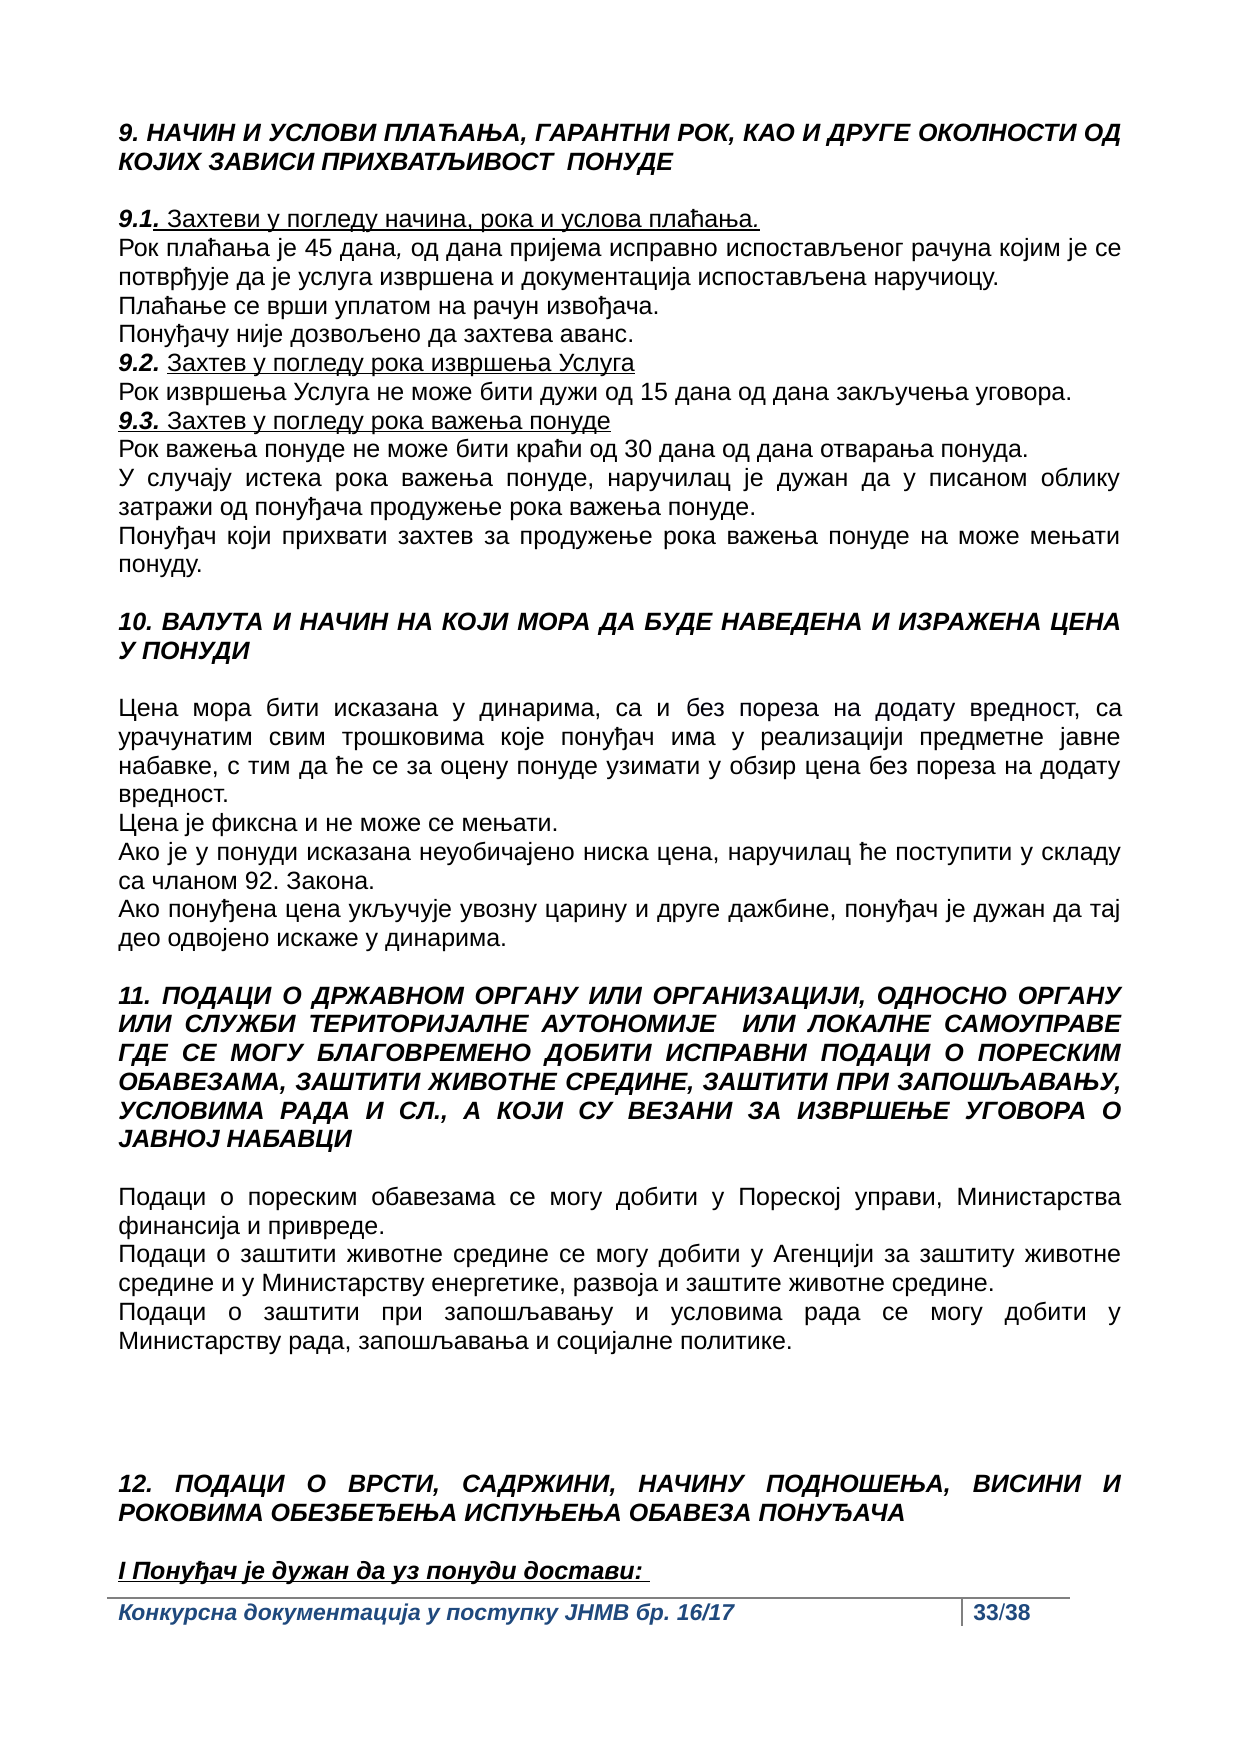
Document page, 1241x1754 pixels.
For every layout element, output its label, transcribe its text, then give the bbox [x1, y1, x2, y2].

text Ако понуђена цена укључује увозну царину и друге дажбине, понуђач је дужан да тај део одвојено искаже у динарима. [118, 894, 1122, 952]
text I Понуђач је дужан да уз понуди достави: [118, 1556, 1122, 1584]
text Рок плаћања је 45 дана, од дана пријема исправно испостављеног рачуна којим је се потврђује да је услуга извршена и документација испостављена наручиоцу. [118, 233, 1122, 291]
text 10. ВАЛУТА И НАЧИН НА КОЈИ МОРА ДА БУДЕ НАВЕДЕНА И ИЗРАЖЕНА ЦЕНА У ПОНУДИ [118, 607, 1122, 664]
text 9. НАЧИН И УСЛОВИ ПЛАЋАЊА, ГАРАНТНИ РОК, КАО И ДРУГЕ ОКОЛНОСТИ ОД КОЈИХ ЗАВИСИ ПРИХВАТЉИВОСТ ПОНУДЕ [118, 118, 1122, 176]
text Подаци о заштити при запошљавању и условима рада се могу добити у Министарству рада, запошљавања и социјалне политике. [118, 1297, 1122, 1354]
text 12. ПОДАЦИ О ВРСТИ, САДРЖИНИ, НАЧИНУ ПОДНОШЕЊА, ВИСИНИ И РОКОВИМА ОБЕЗБЕЂЕЊА ИСПУЊЕЊА ОБАВЕЗА ПОНУЂАЧА [118, 1469, 1122, 1527]
text Подаци о заштити животне средине се могу добити у Агенцији за заштиту животне средине и у Министарству енергетике, развоја и заштите животне средине. [118, 1239, 1122, 1297]
text Цена мора бити исказана у динарима, са и без пореза на додату вредност, са урачунатим свим трошковима које понуђач има у реализацији предметне јавне набавке, с тим да ће се за оцену понуде узимати у обзир цена без пореза на додату вредност. [118, 693, 1122, 808]
text Рок важења понуде не може бити краћи од 30 дана од дана отварања понуда. [118, 434, 1122, 463]
text Плаћање се врши уплатом на рачун извођача. [118, 291, 1122, 319]
text 11. ПОДАЦИ О ДРЖАВНОМ ОРГАНУ ИЛИ ОРГАНИЗАЦИЈИ, ОДНОСНО ОРГАНУ ИЛИ СЛУЖБИ ТЕРИТОРИЈАЛНЕ АУТОНОМИЈЕ ИЛИ ЛОКАЛНЕ САМОУПРАВЕ ГДЕ СЕ МОГУ БЛАГОВРЕМЕНО ДОБИТИ ИСПРАВНИ ПОДАЦИ О ПОРЕСКИМ ОБАВЕЗАМА, ЗАШТИТИ ЖИВОТНЕ СРЕДИНЕ, ЗАШТИТИ ПРИ ЗАПОШЉАВАЊУ, УСЛОВИМА РАДА И СЛ., А КОЈИ СУ ВЕЗАНИ ЗА ИЗВРШЕЊЕ УГОВОРА О ЈАВНОЈ НАБАВЦИ [118, 981, 1122, 1153]
text Цена је фиксна и не може се мењати. [118, 808, 1122, 837]
text Понуђач који прихвати захтев за продужење рока важења понуде на може мењати понуду. [118, 521, 1122, 578]
text Подаци о пореским обавезама се могу добити у Пореској управи, Министарства финансија и привреде. [118, 1182, 1122, 1239]
text Ако је у понуди исказана неуобичајено ниска цена, наручилац ће поступити у складу са чланом 92. Закона. [118, 837, 1122, 894]
text У случају истека рока важења понуде, наручилац је дужан да у писаном облику затражи од понуђача продужење рока важења понуде. [118, 463, 1122, 521]
text 9.1. Захтеви у погледу начина, рока и услова плаћања. [118, 204, 1122, 233]
text 9.2. Захтев у погледу рока извршења Услуга [118, 348, 1122, 377]
text 9.3. Захтев у погледу рока важења понуде [118, 406, 1122, 434]
text Понуђачу није дозвољено да захтева аванс. [118, 319, 1122, 348]
text Рок извршења Услуга не може бити дужи од 15 дана од дана закључења уговора. [118, 377, 1122, 406]
